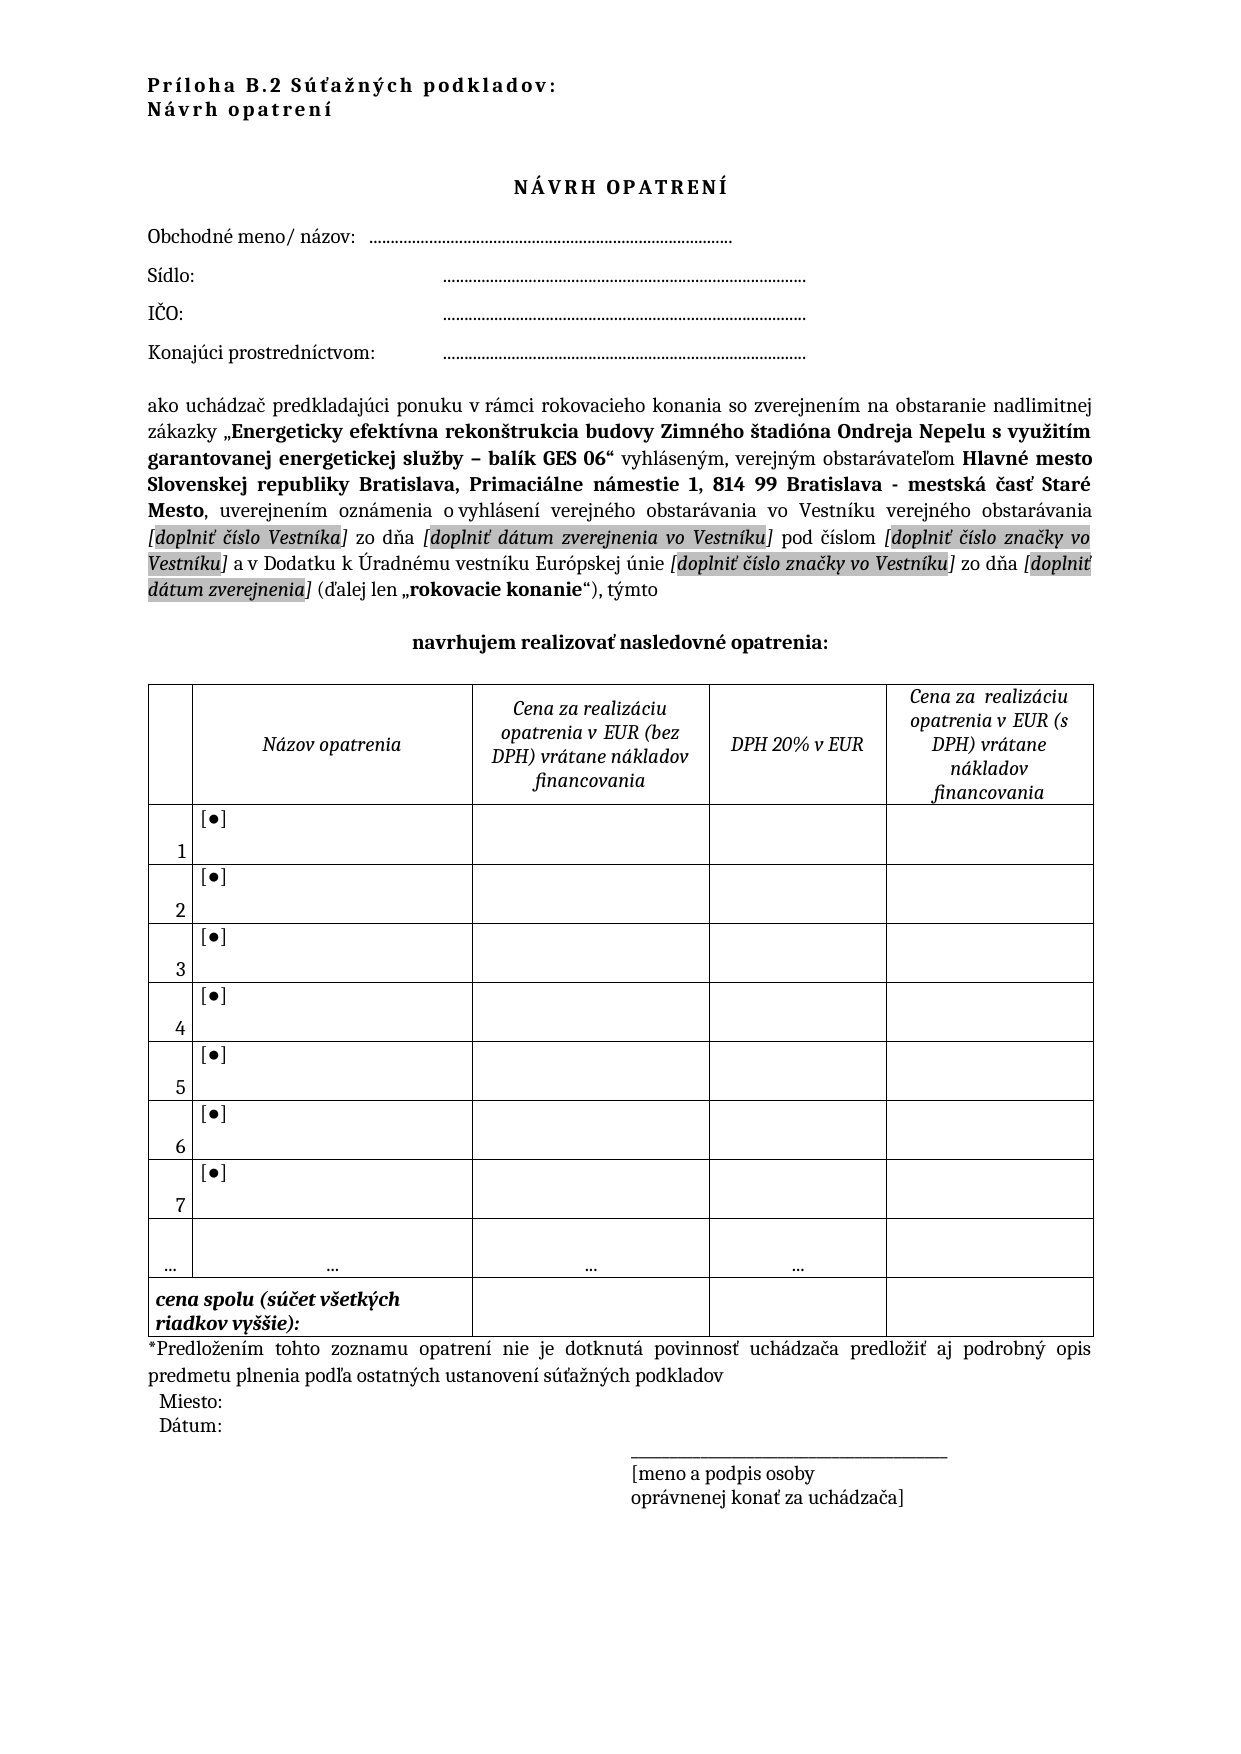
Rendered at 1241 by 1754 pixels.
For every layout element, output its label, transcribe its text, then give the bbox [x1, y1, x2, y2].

table_cell [887, 1042, 1093, 1100]
table_cell [887, 1278, 1093, 1336]
table_cell [710, 1160, 886, 1218]
table_cell 3 [149, 924, 192, 982]
table_cell [●] [193, 865, 472, 922]
text Sídlo: ..................................................................................... [148, 263, 1093, 287]
table_header Cena za realizáciu opatrenia v EUR (bez DPH) vrátane nákladov financovania [473, 685, 709, 804]
table_cell ... [193, 1219, 472, 1277]
text ako uchádzač predkladajúci ponuku v rámci rokovacieho konania so zverejnením na obstaranie nadlimitnej zákazky „Energeticky efektívna rekonštrukcia budovy Zimného štadióna Ondreja Nepelu s využitím garantovanej energetickej služby – balík GES 06“ vyhláseným, verejným obstarávateľom Hlavné mesto Slovenskej republiky Bratislava, Primaciálne námestie 1, 814 99 Bratislava - mestská časť Staré Mesto, uverejnením oznámenia o vyhlásení verejného obstarávania vo Vestníku verejného obstarávania [doplniť číslo Vestníka] zo dňa [doplniť dátum zverejnenia vo Vestníku] pod číslom [doplniť číslo značky vo Vestníku] a v Dodatku k Úradnému vestníku Európskej únie [doplniť číslo značky vo Vestníku] zo dňa [doplniť dátum zverejnenia] (ďalej len „rokovacie konanie“), týmto [148, 394, 1093, 602]
table_cell 1 [149, 805, 192, 863]
table_cell [473, 865, 709, 922]
table_header DPH 20% v EUR [710, 685, 886, 804]
table_cell 6 [149, 1101, 192, 1159]
table_cell [710, 924, 886, 982]
table_cell ... [149, 1219, 192, 1277]
text *Predložením tohto zoznamu opatrení nie je dotknutá povinnosť uchádzača predložiť aj podrobný opis predmetu plnenia podľa ostatných ustanovení súťažných podkladov [148, 1337, 1093, 1387]
table_cell [473, 1278, 709, 1336]
table_header _________________________________________ [meno a podpis osoby oprávnenej konať za uchádzača] [620, 1390, 1092, 1509]
text Obchodné meno/ názov: ..................................................................................... [148, 224, 1093, 248]
table_cell [710, 1042, 886, 1100]
table_cell [710, 1278, 886, 1336]
table_cell 7 [149, 1160, 192, 1218]
table_header Názov opatrenia [193, 685, 472, 804]
table_cell cena spolu (súčet všetkých riadkov vyššie): [149, 1278, 472, 1336]
text navrhujem realizovať nasledovné opatrenia: [148, 631, 1093, 655]
table_cell [887, 1160, 1093, 1218]
table_cell [887, 924, 1093, 982]
table_cell [473, 983, 709, 1041]
table_cell ... [473, 1219, 709, 1277]
table_header [149, 685, 192, 804]
table_cell [710, 865, 886, 922]
table_cell [887, 1219, 1093, 1277]
text návrh opatrení [148, 175, 1093, 199]
table_cell [887, 805, 1093, 863]
table_cell 2 [149, 865, 192, 922]
table_cell [710, 983, 886, 1041]
table_cell [887, 1101, 1093, 1159]
table_cell [887, 983, 1093, 1041]
text IČO: ..................................................................................... [148, 302, 1093, 326]
table_cell [●] [193, 805, 472, 863]
table_cell [473, 1042, 709, 1100]
text Konajúci prostredníctvom: ..................................................................................... [148, 341, 1093, 365]
table_cell [473, 924, 709, 982]
table_cell ... [710, 1219, 886, 1277]
table_cell [710, 1101, 886, 1159]
table_cell [473, 805, 709, 863]
table_cell 4 [149, 983, 192, 1041]
table_cell [●] [193, 1042, 472, 1100]
table_header Miesto: Dátum: [148, 1390, 619, 1509]
table_cell [710, 805, 886, 863]
table_cell [473, 1101, 709, 1159]
table_cell [●] [193, 924, 472, 982]
table_cell 5 [149, 1042, 192, 1100]
table_cell [●] [193, 1160, 472, 1218]
table_header Cena za realizáciu opatrenia v EUR (s DPH) vrátane nákladov financovania [887, 685, 1093, 804]
table_cell [●] [193, 1101, 472, 1159]
table_cell [●] [193, 983, 472, 1041]
table_cell [473, 1160, 709, 1218]
table_cell [887, 865, 1093, 922]
